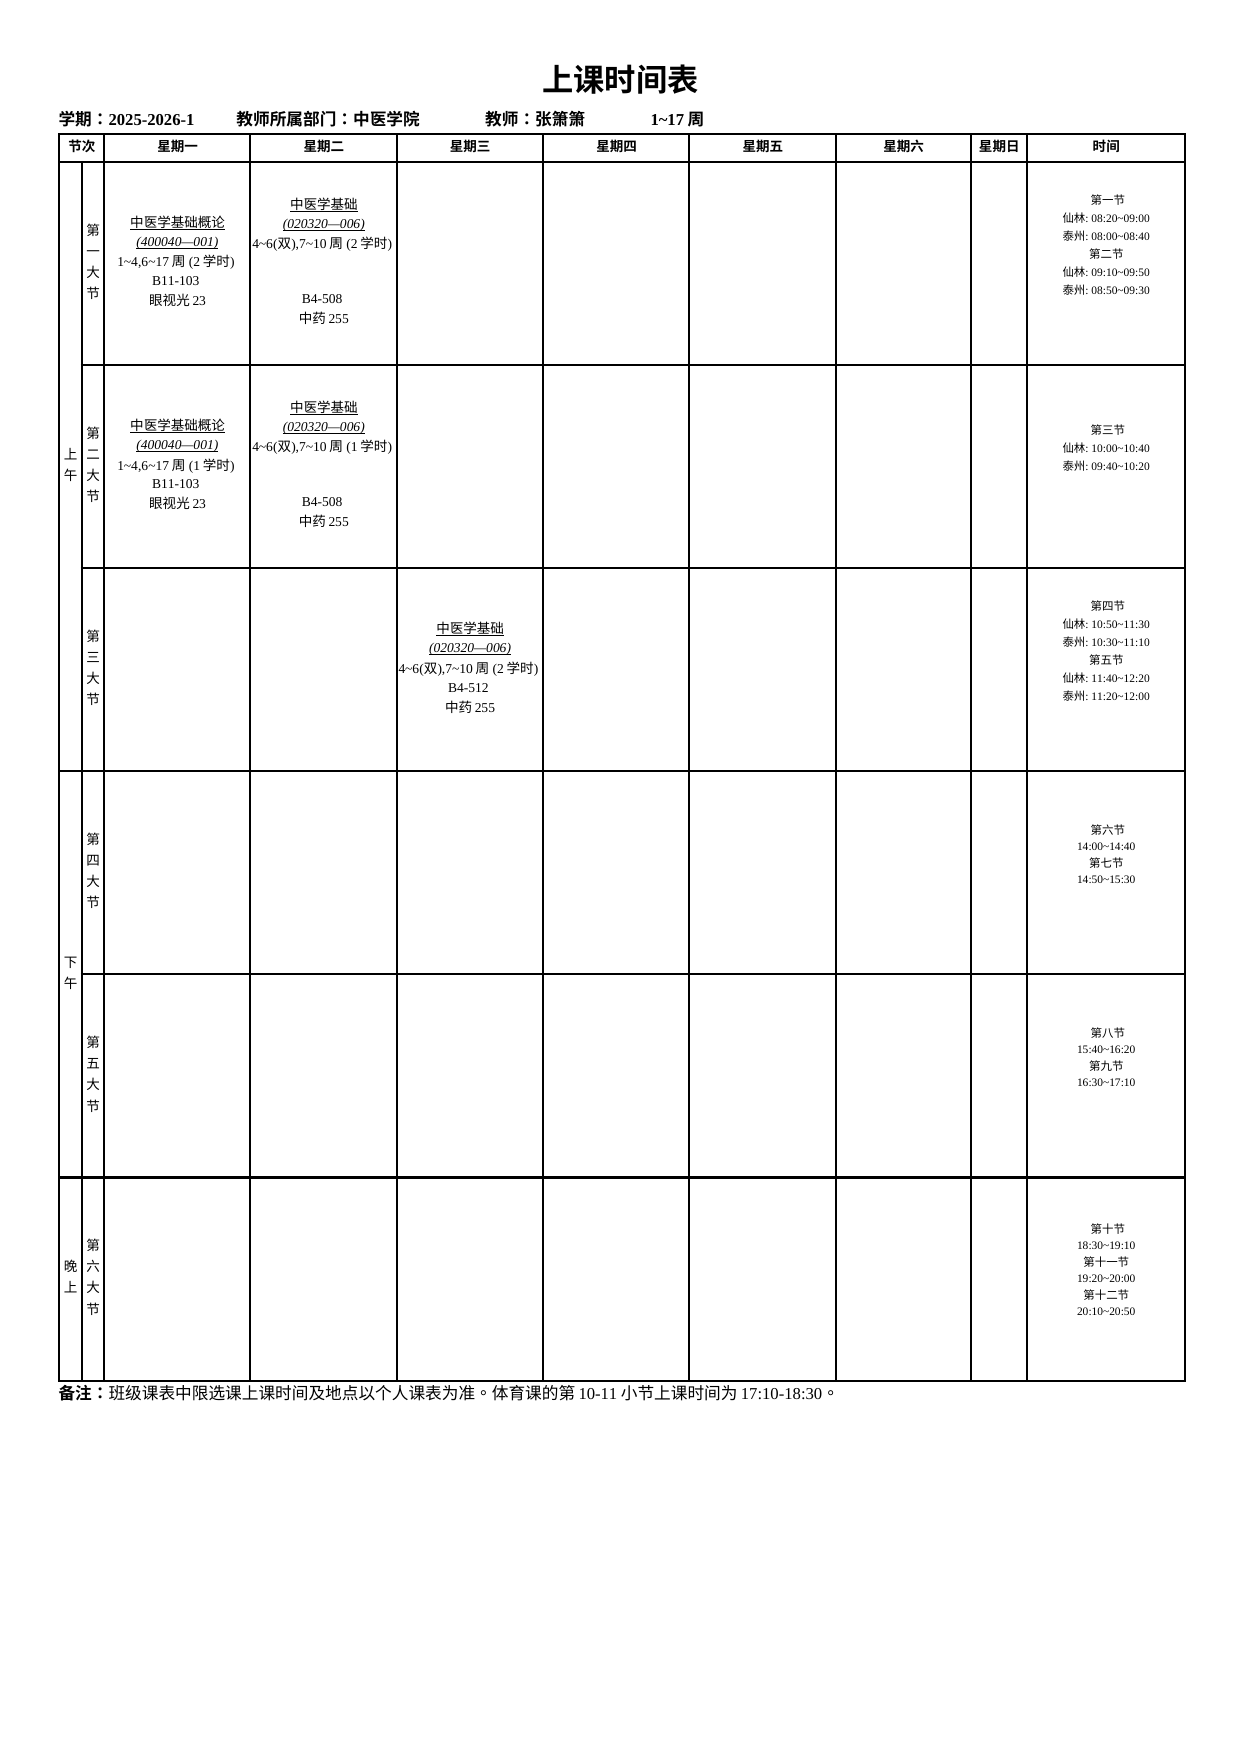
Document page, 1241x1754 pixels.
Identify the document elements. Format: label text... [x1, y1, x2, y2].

table_cell [251, 772, 396, 973]
table_cell [544, 975, 688, 1176]
table_cell [690, 772, 835, 973]
table_cell 第三大节 [83, 569, 103, 770]
table_cell [105, 569, 249, 770]
table_cell [544, 772, 688, 973]
table_cell 第一大节 [83, 163, 103, 364]
table_cell [837, 1179, 970, 1379]
table_cell 中医学基础 (020320—006) 4~6(双),7~10周 (1学时) B4-508 中药255 [251, 366, 396, 567]
table_cell [398, 772, 542, 973]
table_cell [690, 163, 835, 364]
table_cell [544, 1179, 688, 1379]
table_cell [690, 366, 835, 567]
table_cell 第四节 仙林: 10:50~11:30 泰州: 10:30~11:10 第五节 仙林: 11:40~12:20 泰州: 11:20~12:00 [1028, 569, 1184, 770]
table_cell [398, 163, 542, 364]
table_cell 第二大节 [83, 366, 103, 567]
table_cell [972, 163, 1026, 364]
table_header 星期一 [105, 135, 249, 161]
table_header 星期三 [398, 135, 542, 161]
text 学期：2025-2026-1 教师所属部门：中医学院 教师：张箫箫 1~17周 [58, 107, 1182, 130]
table_cell [837, 975, 970, 1176]
table_cell 第十节 18:30~19:10 第十一节 19:20~20:00 第十二节 20:10~20:50 [1028, 1179, 1184, 1379]
table_cell 中医学基础 (020320—006) 4~6(双),7~10周 (2学时) B4-508 中药255 [251, 163, 396, 364]
table_cell 第五大节 [83, 975, 103, 1176]
table_cell 中医学基础概论 (400040—001) 1~4,6~17周 (2学时) B11-103 眼视光23 [105, 163, 249, 364]
table_header 星期六 [837, 135, 970, 161]
table_cell [837, 163, 970, 364]
table_cell 中医学基础 (020320—006) 4~6(双),7~10周 (2学时) B4-512 中药255 [398, 569, 542, 770]
table_header 星期五 [690, 135, 835, 161]
table_cell 中医学基础概论 (400040—001) 1~4,6~17周 (1学时) B11-103 眼视光23 [105, 366, 249, 567]
table_cell [690, 569, 835, 770]
table_cell 晚上 [60, 1179, 81, 1379]
table_cell [398, 366, 542, 567]
table_cell [251, 975, 396, 1176]
table_cell [398, 1179, 542, 1379]
table_header 星期二 [251, 135, 396, 161]
table_cell 第六大节 [83, 1179, 103, 1379]
table_cell [972, 1179, 1026, 1379]
table_cell 第四大节 [83, 772, 103, 973]
table_cell [690, 975, 835, 1176]
table_header 星期日 [972, 135, 1026, 161]
table_cell [544, 163, 688, 364]
table_cell [837, 569, 970, 770]
table_cell [837, 366, 970, 567]
text 上课时间表 [58, 58, 1182, 101]
table_cell 第一节 仙林: 08:20~09:00 泰州: 08:00~08:40 第二节 仙林: 09:10~09:50 泰州: 08:50~09:30 [1028, 163, 1184, 364]
table_cell [972, 772, 1026, 973]
table_cell [105, 1179, 249, 1379]
table_cell [544, 366, 688, 567]
table_cell [690, 1179, 835, 1379]
table_cell [105, 975, 249, 1176]
table_cell [972, 569, 1026, 770]
table_cell [105, 772, 249, 973]
table_cell 第八节 15:40~16:20 第九节 16:30~17:10 [1028, 975, 1184, 1176]
table_header 节次 [60, 135, 103, 161]
table_cell 第六节 14:00~14:40 第七节 14:50~15:30 [1028, 772, 1184, 973]
table_cell [837, 772, 970, 973]
table_cell [251, 569, 396, 770]
text 备注：班级课表中限选课上课时间及地点以个人课表为准。体育课的第10-11小节上课时间为17:10-18:30。 [58, 1382, 1182, 1404]
table_cell [972, 366, 1026, 567]
table_cell 上午 [60, 163, 81, 770]
table_cell 下午 [60, 772, 81, 1176]
table_cell [398, 975, 542, 1176]
table_header 时间 [1028, 135, 1184, 161]
table_cell [251, 1179, 396, 1379]
table_header 星期四 [544, 135, 688, 161]
table_cell 第三节 仙林: 10:00~10:40 泰州: 09:40~10:20 [1028, 366, 1184, 567]
table_cell [972, 975, 1026, 1176]
table_cell [544, 569, 688, 770]
